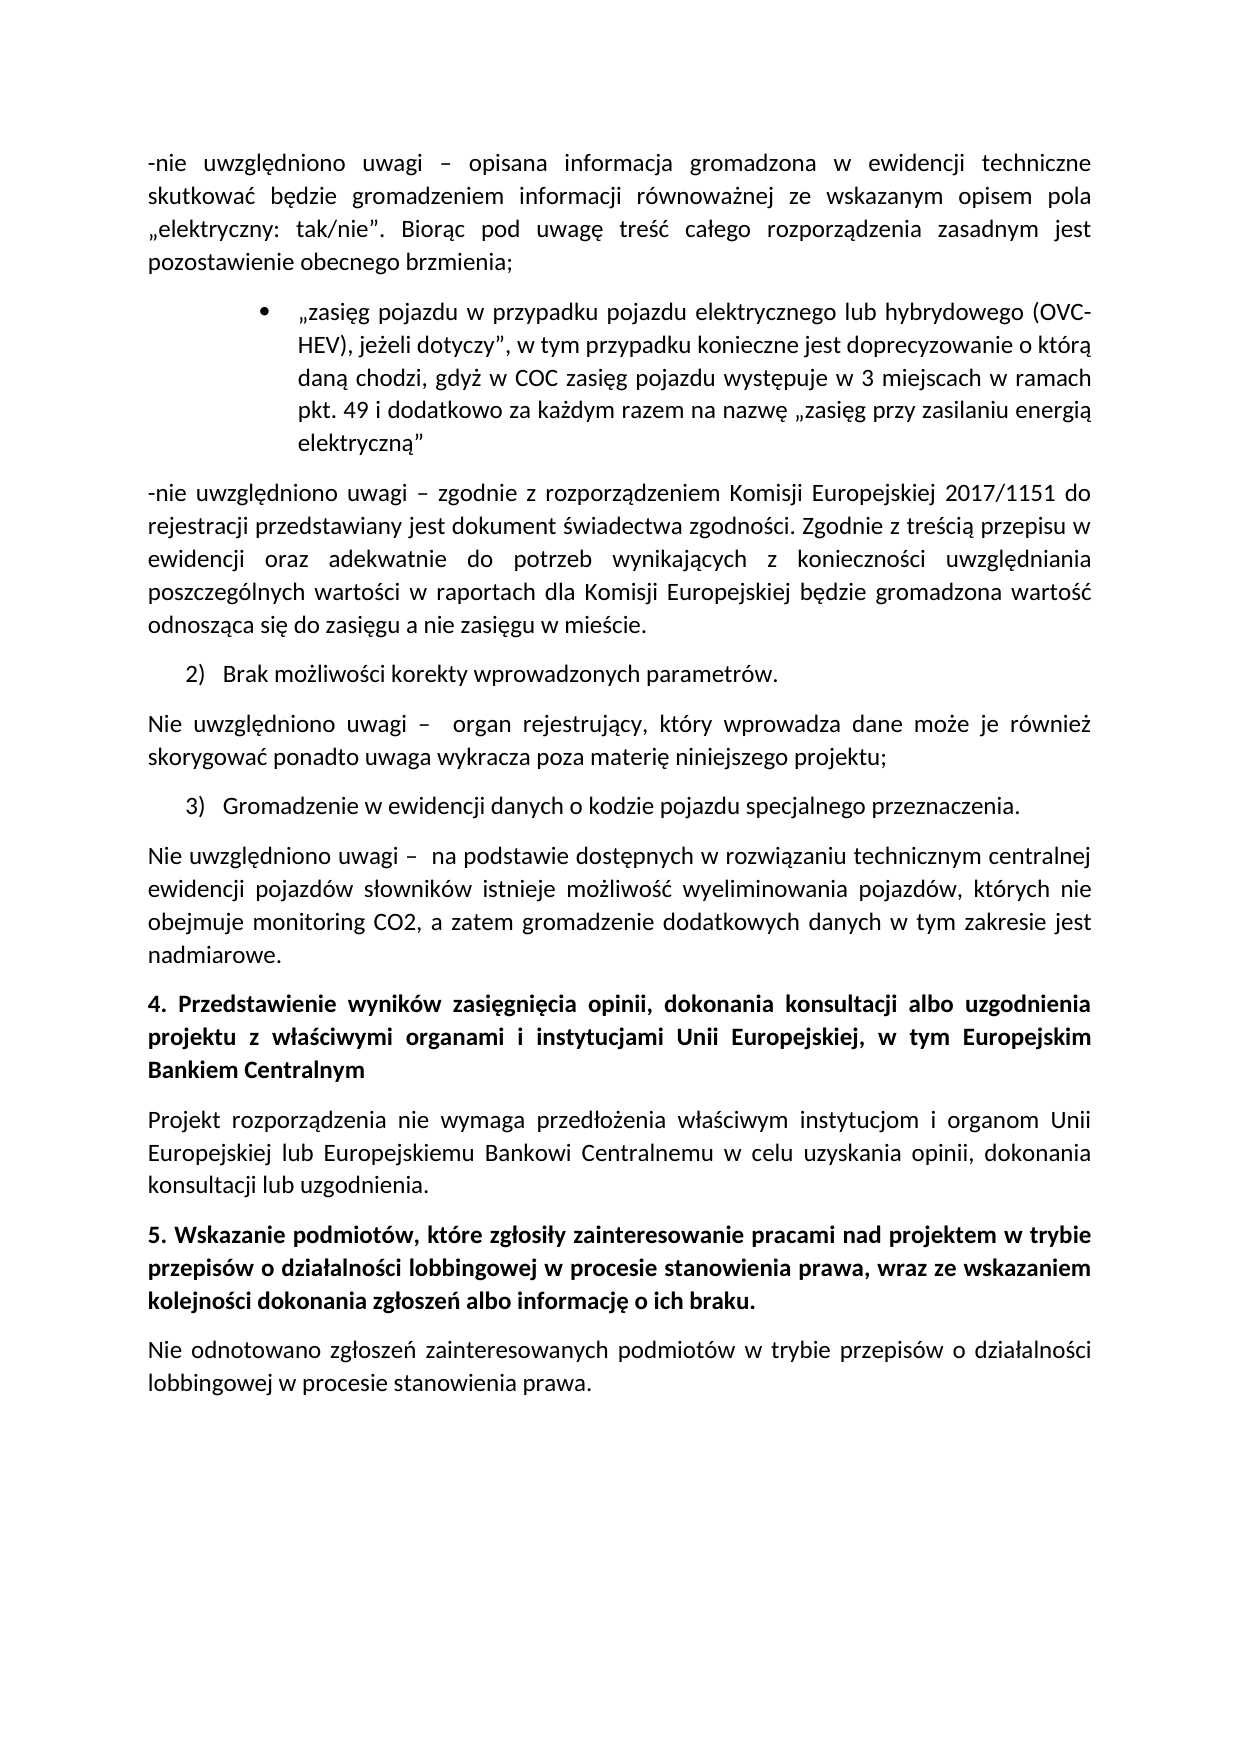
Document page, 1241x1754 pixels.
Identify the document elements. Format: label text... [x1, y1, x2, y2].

text 5. Wskazanie podmiotów, które zgłosiły zainteresowanie pracami nad projektem w trybie przepisów o działalności lobbingowej w procesie stanowienia prawa, wraz ze wskazaniem kolejności dokonania zgłoszeń albo informację o ich braku. [148, 1219, 1093, 1316]
text Nie uwzględniono uwagi – organ rejestrujący, który wprowadza dane może je również skorygować ponadto uwaga wykracza poza materię niniejszego projektu; [148, 708, 1093, 771]
text -nie uwzględniono uwagi – zgodnie z rozporządzeniem Komisji Europejskiej 2017/1151 do rejestracji przedstawiany jest dokument świadectwa zgodności. Zgodnie z treścią przepisu w ewidencji oraz adekwatnie do potrzeb wynikających z konieczności uwzględniania poszczególnych wartości w raportach dla Komisji Europejskiej będzie gromadzona wartość odnosząca się do zasięgu a nie zasięgu w mieście. [148, 477, 1093, 639]
text Projekt rozporządzenia nie wymaga przedłożenia właściwym instytucjom i organom Unii Europejskiej lub Europejskiemu Bankowi Centralnemu w celu uzyskania opinii, dokonania konsultacji lub uzgodnienia. [148, 1104, 1093, 1200]
list Brak możliwości korekty wprowadzonych parametrów. [185, 658, 1093, 689]
text Nie odnotowano zgłoszeń zainteresowanych podmiotów w trybie przepisów o działalności lobbingowej w procesie stanowienia prawa. [148, 1335, 1093, 1398]
list Gromadzenie w ewidencji danych o kodzie pojazdu specjalnego przeznaczenia. [185, 791, 1093, 821]
text 4. Przedstawienie wyników zasięgnięcia opinii, dokonania konsultacji albo uzgodnienia projektu z właściwymi organami i instytucjami Unii Europejskiej, w tym Europejskim Bankiem Centralnym [148, 988, 1093, 1085]
text Nie uwzględniono uwagi – na podstawie dostępnych w rozwiązaniu technicznym centralnej ewidencji pojazdów słowników istnieje możliwość wyeliminowania pojazdów, których nie obejmuje monitoring CO2, a zatem gromadzenie dodatkowych danych w tym zakresie jest nadmiarowe. [148, 840, 1093, 969]
list „zasięg pojazdu w przypadku pojazdu elektrycznego lub hybrydowego (OVC-HEV), jeżeli dotyczy”, w tym przypadku konieczne jest doprecyzowanie o którą daną chodzi, gdyż w COC zasięg pojazdu występuje w 3 miejscach w ramach pkt. 49 i dodatkowo za każdym razem na nazwę „zasięg przy zasilaniu energią elektryczną” [260, 296, 1093, 458]
text -nie uwzględniono uwagi – opisana informacja gromadzona w ewidencji techniczne skutkować będzie gromadzeniem informacji równoważnej ze wskazanym opisem pola „elektryczny: tak/nie”. Biorąc pod uwagę treść całego rozporządzenia zasadnym jest pozostawienie obecnego brzmienia; [148, 148, 1093, 277]
